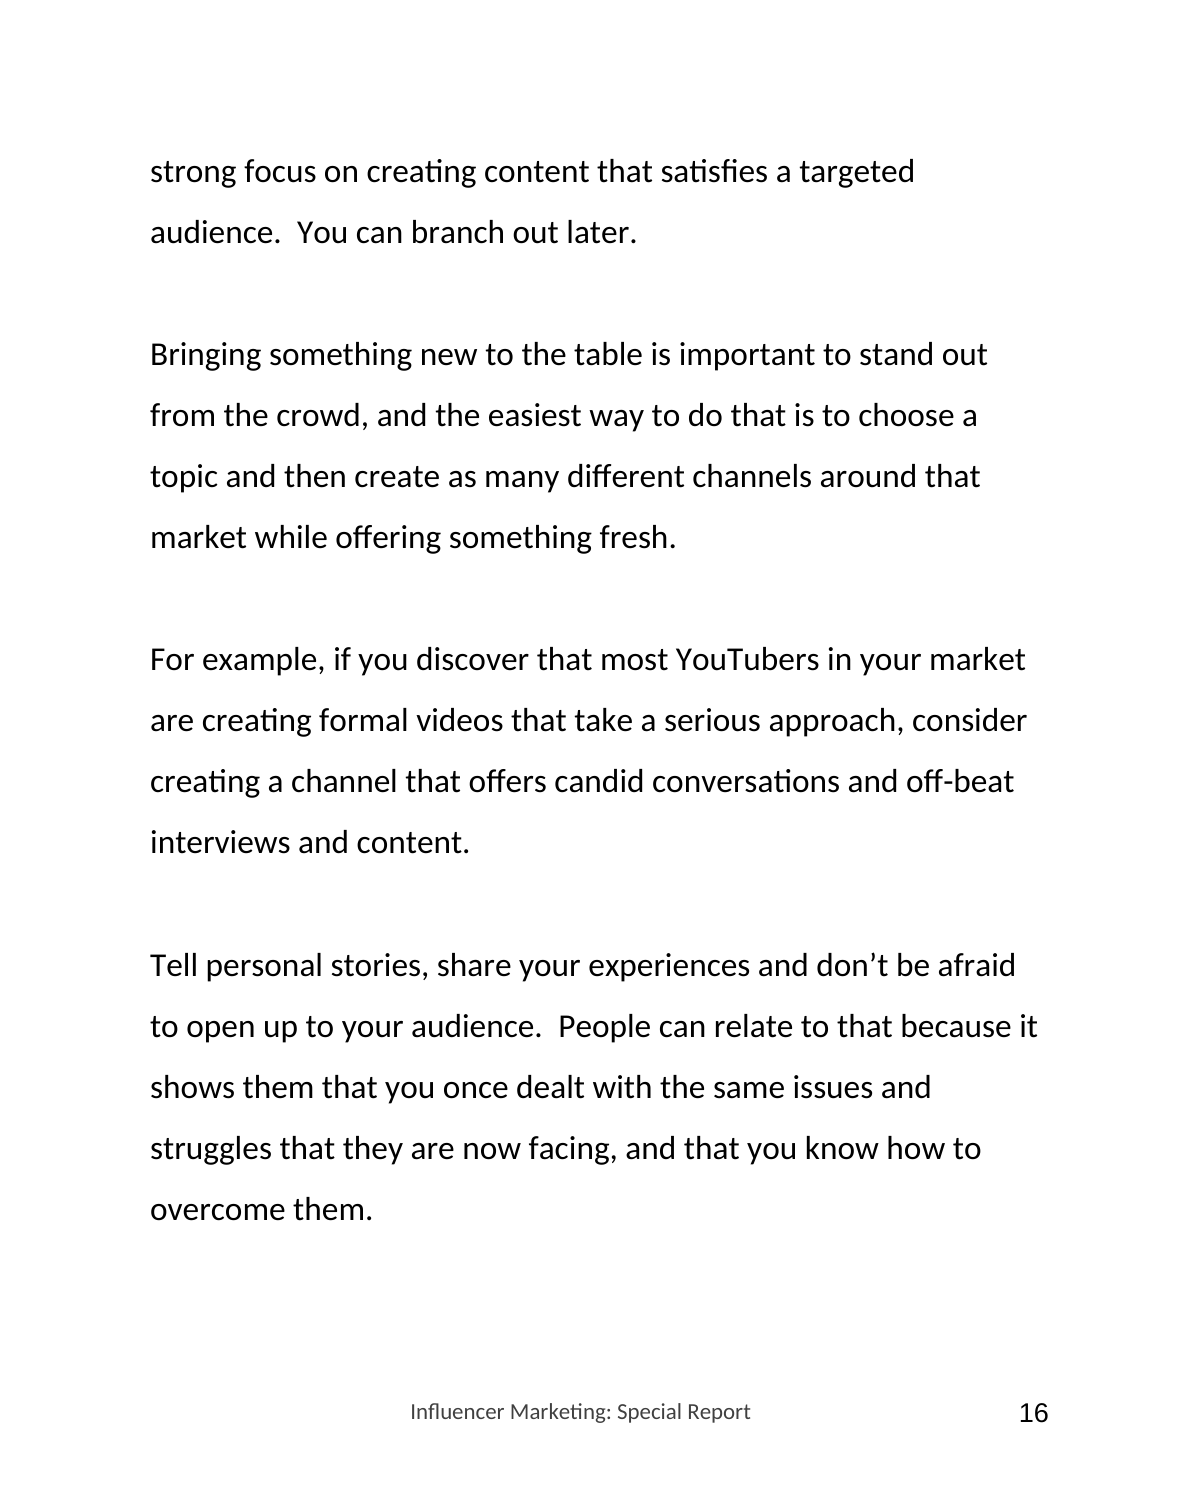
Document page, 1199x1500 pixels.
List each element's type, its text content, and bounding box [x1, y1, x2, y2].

text Tell personal stories, share your experiences and don’t be afraid to open up to your audience. People can relate to that because it shows them that you once dealt with the same issues and struggles that they are now facing, and that you know how to overcome them. [150, 943, 1049, 1228]
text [150, 150, 1049, 252]
text For example, if you discover that most YouTubers in your market are creating formal videos that take a serious approach, consider creating a channel that offers candid conversations and off-beat interviews and content. [150, 577, 1049, 862]
text Bringing something new to the table is important to stand out from the crowd, and the easiest way to do that is to choose a topic and then create as many different channels around that market while offering something fresh. [150, 333, 1049, 557]
